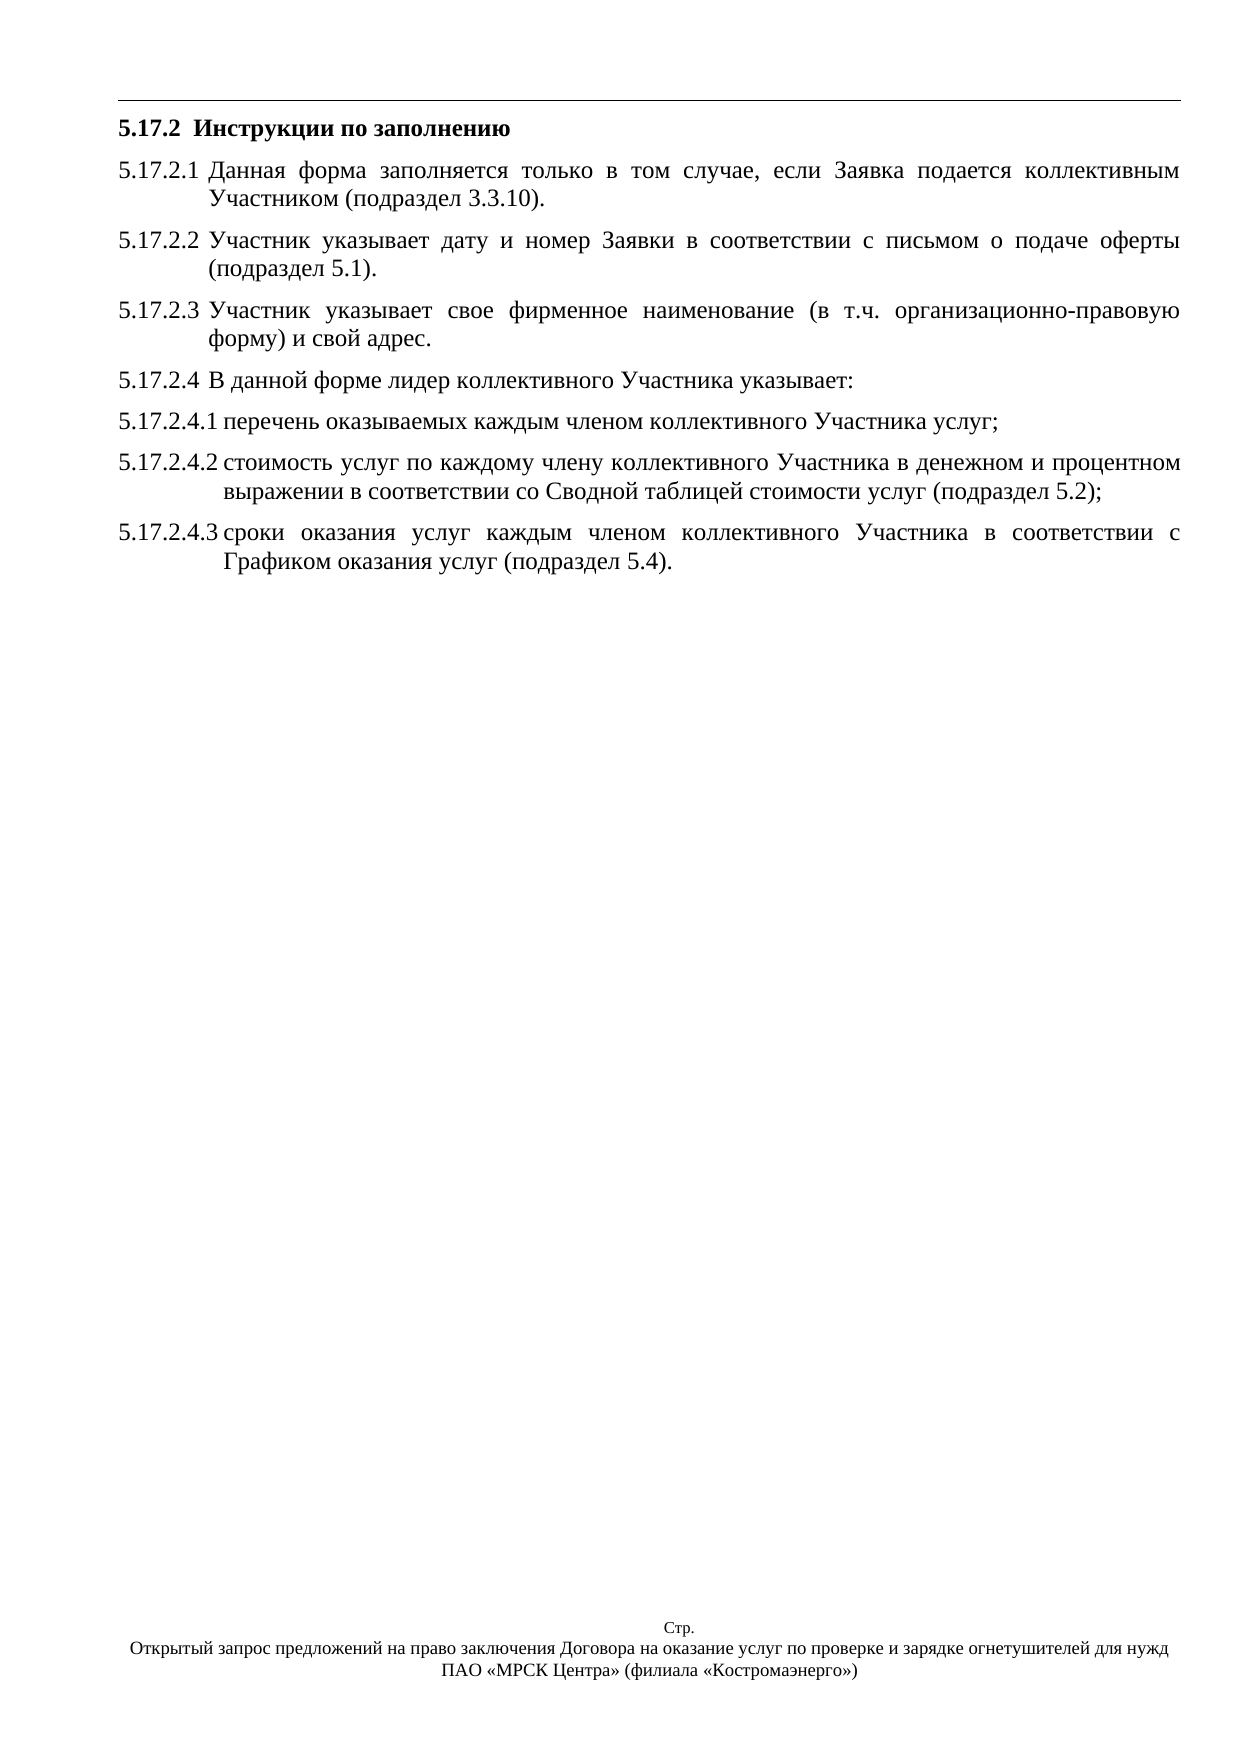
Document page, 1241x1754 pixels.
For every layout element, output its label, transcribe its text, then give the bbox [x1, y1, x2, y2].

list сроки оказания услуг каждым членом коллективного Участника в соответствии с Графиком оказания услуг (подраздел 5.4). [118, 517, 1181, 575]
list Участник указывает дату и номер Заявки в соответствии с письмом о подаче оферты (подраздел 5.1). [118, 225, 1181, 282]
list Участник указывает свое фирменное наименование (в т.ч. организационно-правовую форму) и свой адрес. [118, 295, 1181, 352]
list В данной форме лидер коллективного Участника указывает: [118, 365, 1181, 393]
list Данная форма заполняется только в том случае, если Заявка подается коллективным Участником (подраздел 3.3.10). [118, 155, 1181, 212]
list стоимость услуг по каждому члену коллективного Участника в денежном и процентном выражении в соответствии со Сводной таблицей стоимости услуг (подраздел 5.2); [118, 447, 1181, 505]
subtitle Инструкции по заполнению [118, 113, 1181, 142]
list перечень оказываемых каждым членом коллективного Участника услуг; [118, 406, 1181, 435]
